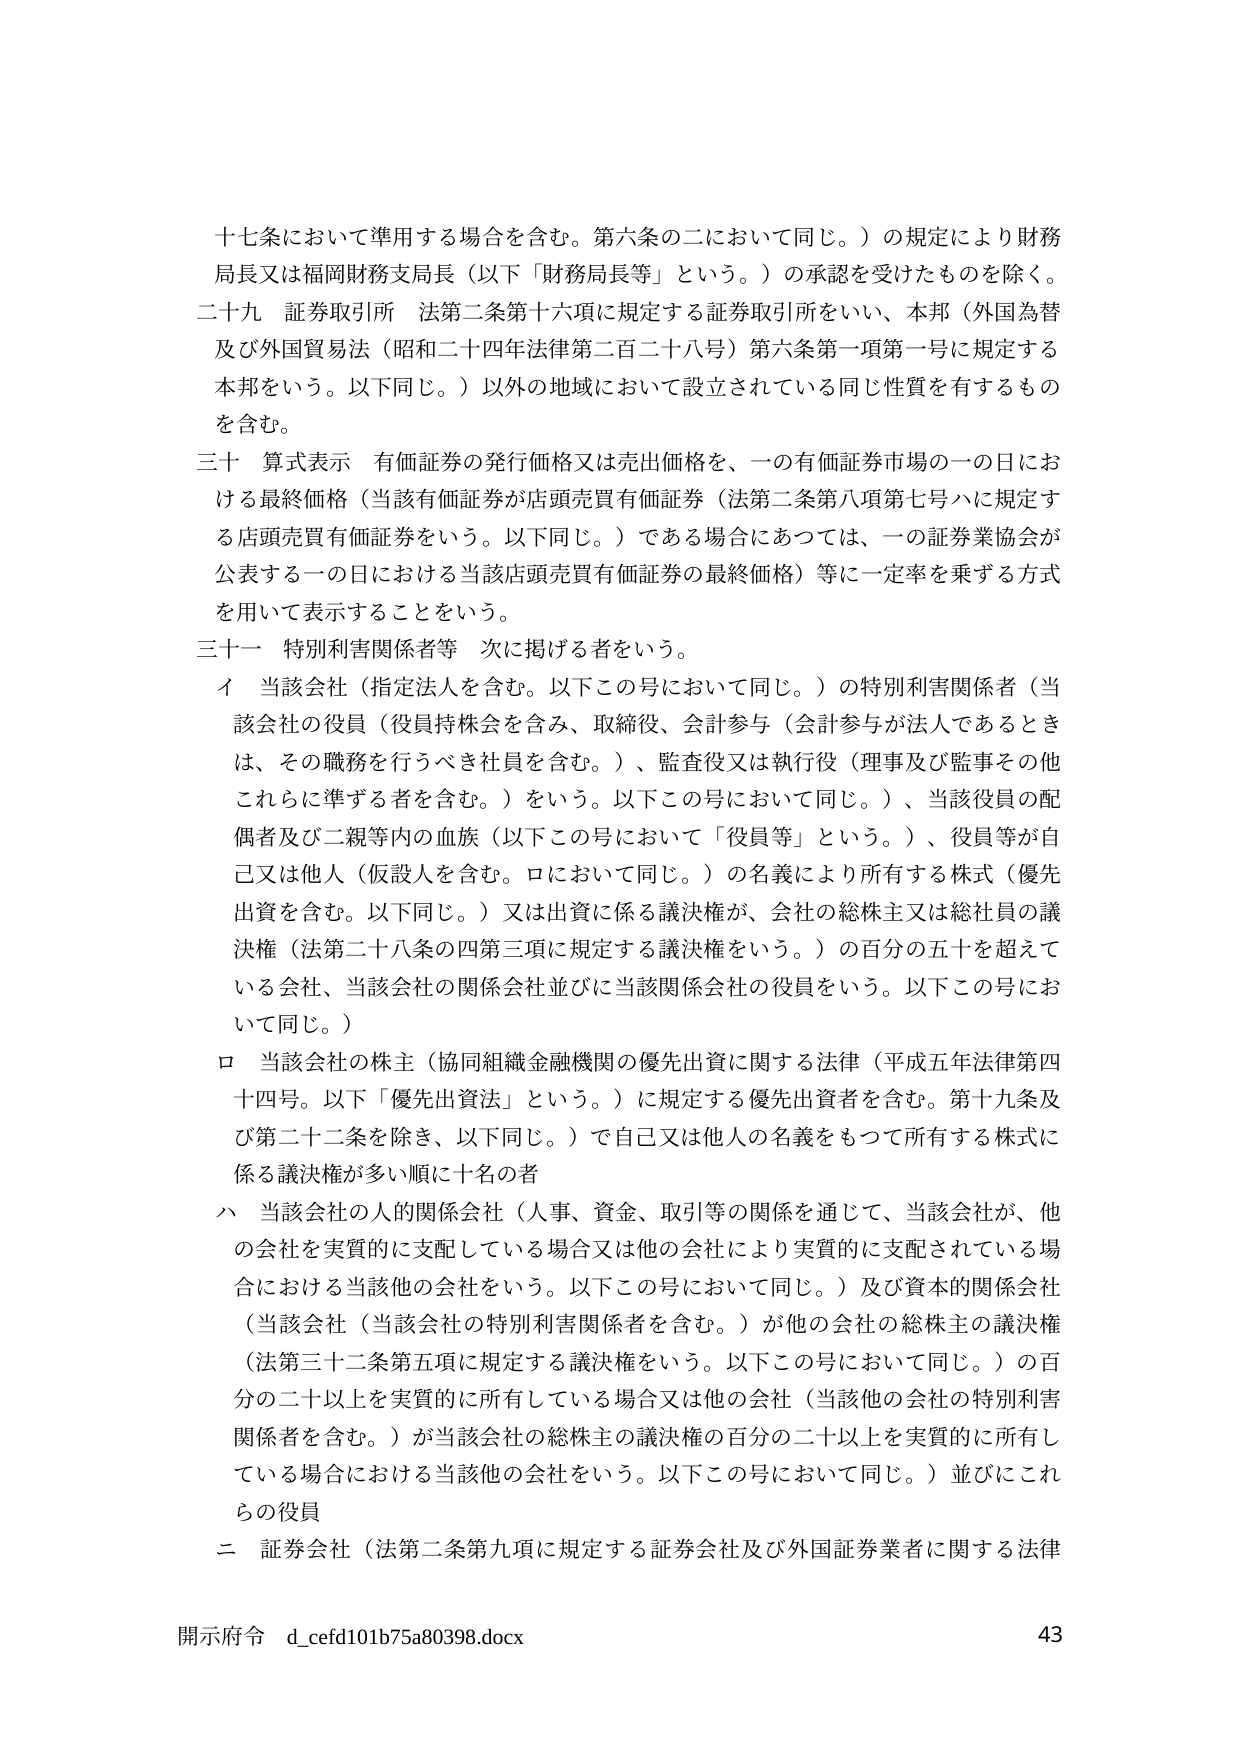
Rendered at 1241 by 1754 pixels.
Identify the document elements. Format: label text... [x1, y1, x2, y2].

text ロ 当該会社の株主（協同組織金融機関の優先出資に関する法律（平成五年法律第四十四号。以下「優先出資法」という。）に規定する優先出資者を含む。第十九条及び第二十二条を除き、以下同じ。）で自己又は他人の名義をもつて所有する株式に係る議決権が多い順に十名の者 [215, 1042, 1063, 1192]
text ハ 当該会社の人的関係会社（人事、資金、取引等の関係を通じて、当該会社が、他の会社を実質的に支配している場合又は他の会社により実質的に支配されている場合における当該他の会社をいう。以下この号において同じ。）及び資本的関係会社（当該会社（当該会社の特別利害関係者を含む。）が他の会社の総株主の議決権（法第三十二条第五項に規定する議決権をいう。以下この号において同じ。）の百分の二十以上を実質的に所有している場合又は他の会社（当該他の会社の特別利害関係者を含む。）が当該会社の総株主の議決権の百分の二十以上を実質的に所有している場合における当該他の会社をいう。以下この号において同じ。）並びにこれらの役員 [215, 1192, 1063, 1529]
text 三十 算式表示 有価証券の発行価格又は売出価格を、一の有価証券市場の一の日における最終価格（当該有価証券が店頭売買有価証券（法第二条第八項第七号ハに規定する店頭売買有価証券をいう。以下同じ。）である場合にあつては、一の証券業協会が公表する一の日における当該店頭売買有価証券の最終価格）等に一定率を乗ずる方式を用いて表示することをいう。 [196, 442, 1063, 629]
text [215, 1529, 1063, 1567]
text 二十九 証券取引所 法第二条第十六項に規定する証券取引所をいい、本邦（外国為替及び外国貿易法（昭和二十四年法律第二百二十八号）第六条第一項第一号に規定する本邦をいう。以下同じ。）以外の地域において設立されている同じ性質を有するものを含む。 [196, 292, 1063, 442]
text イ 当該会社（指定法人を含む。以下この号において同じ。）の特別利害関係者（当該会社の役員（役員持株会を含み、取締役、会計参与（会計参与が法人であるときは、その職務を行うべき社員を含む。）、監査役又は執行役（理事及び監事その他これらに準ずる者を含む。）をいう。以下この号において同じ。）、当該役員の配偶者及び二親等内の血族（以下この号において「役員等」という。）、役員等が自己又は他人（仮設人を含む。ロにおいて同じ。）の名義により所有する株式（優先出資を含む。以下同じ。）又は出資に係る議決権が、会社の総株主又は総社員の議決権（法第二十八条の四第三項に規定する議決権をいう。）の百分の五十を超えている会社、当該会社の関係会社並びに当該関係会社の役員をいう。以下この号において同じ。） [215, 667, 1063, 1042]
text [196, 217, 1063, 292]
text 三十一 特別利害関係者等 次に掲げる者をいう。 [196, 629, 1063, 667]
